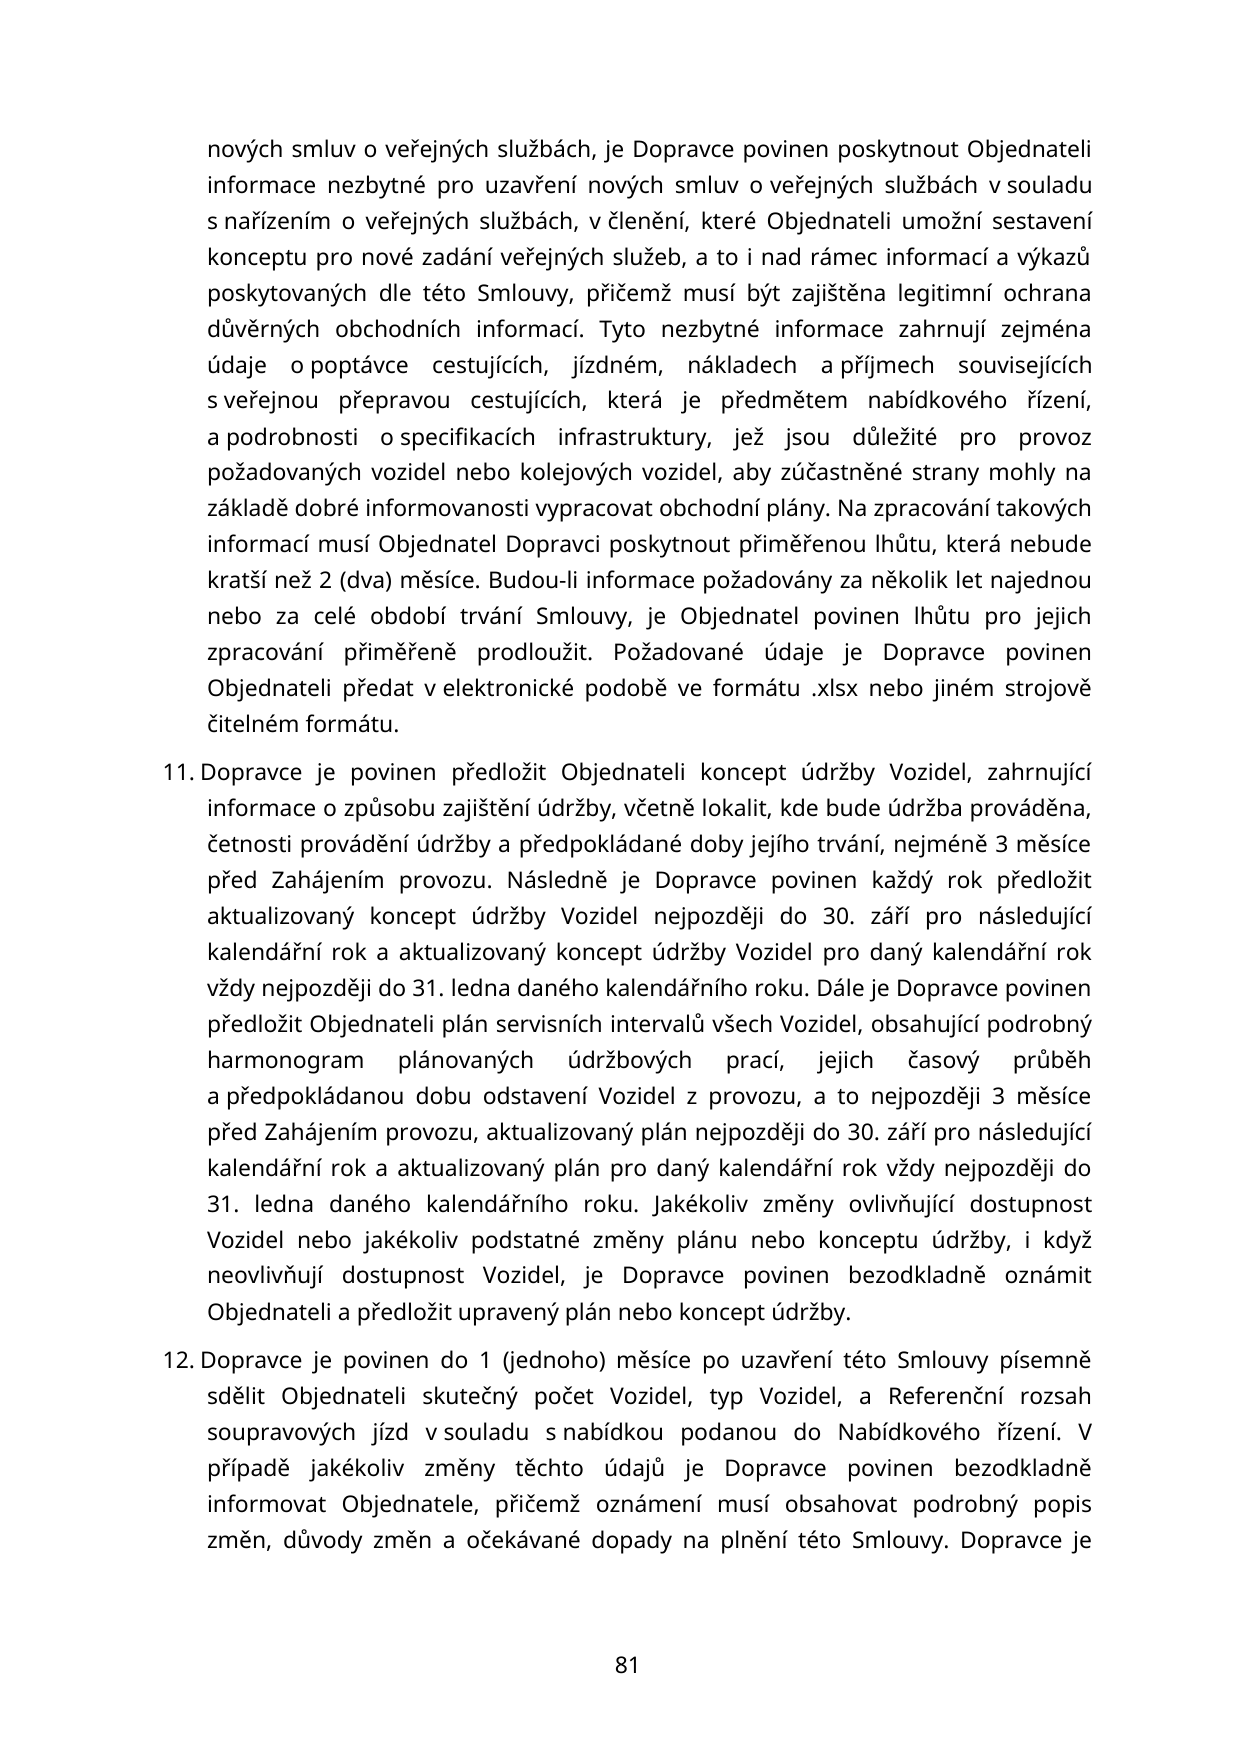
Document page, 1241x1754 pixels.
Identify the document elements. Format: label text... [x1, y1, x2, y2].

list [162, 133, 1093, 739]
list Dopravce je povinen předložit Objednateli koncept údržby Vozidel, zahrnující informace o způsobu zajištění údržby, včetně lokalit, kde bude údržba prováděna, četnosti provádění údržby a předpokládané doby jejího trvání, nejméně 3 měsíce před Zahájením provozu. Následně je Dopravce povinen každý rok předložit aktualizovaný koncept údržby Vozidel nejpozději do 30. září pro následující kalendářní rok a aktualizovaný koncept údržby Vozidel pro daný kalendářní rok vždy nejpozději do 31. ledna daného kalendářního roku. Dále je Dopravce povinen předložit Objednateli plán servisních intervalů všech Vozidel, obsahující podrobný harmonogram plánovaných údržbových prací, jejich časový průběh a předpokládanou dobu odstavení Vozidel z provozu, a to nejpozději 3 měsíce před Zahájením provozu, aktualizovaný plán nejpozději do 30. září pro následující kalendářní rok a aktualizovaný plán pro daný kalendářní rok vždy nejpozději do 31. ledna daného kalendářního roku. Jakékoliv změny ovlivňující dostupnost Vozidel nebo jakékoliv podstatné změny plánu nebo konceptu údržby, i když neovlivňují dostupnost Vozidel, je Dopravce povinen bezodkladně oznámit Objednateli a předložit upravený plán nebo koncept údržby. [162, 756, 1093, 1327]
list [162, 1344, 1093, 1555]
